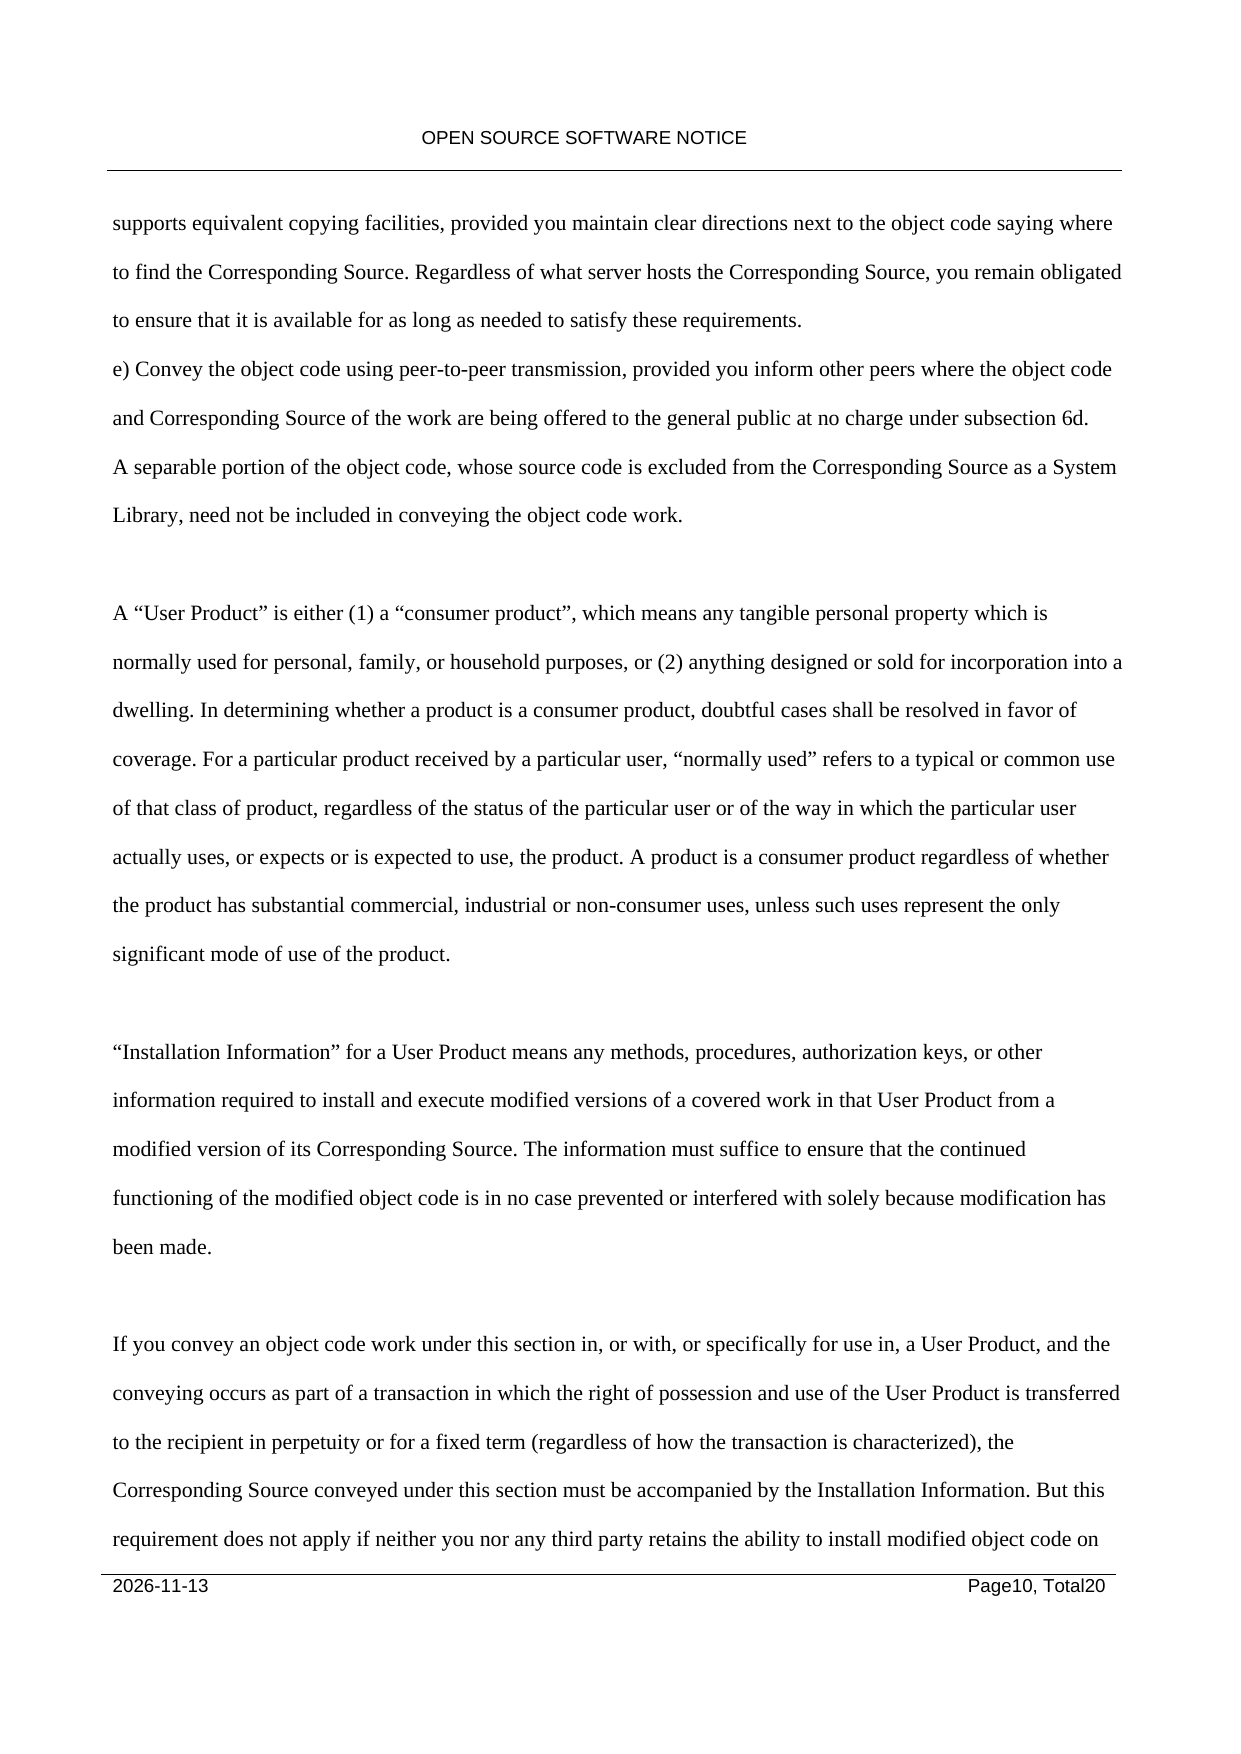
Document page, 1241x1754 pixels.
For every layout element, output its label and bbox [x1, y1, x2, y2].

text [112, 206, 1128, 1555]
